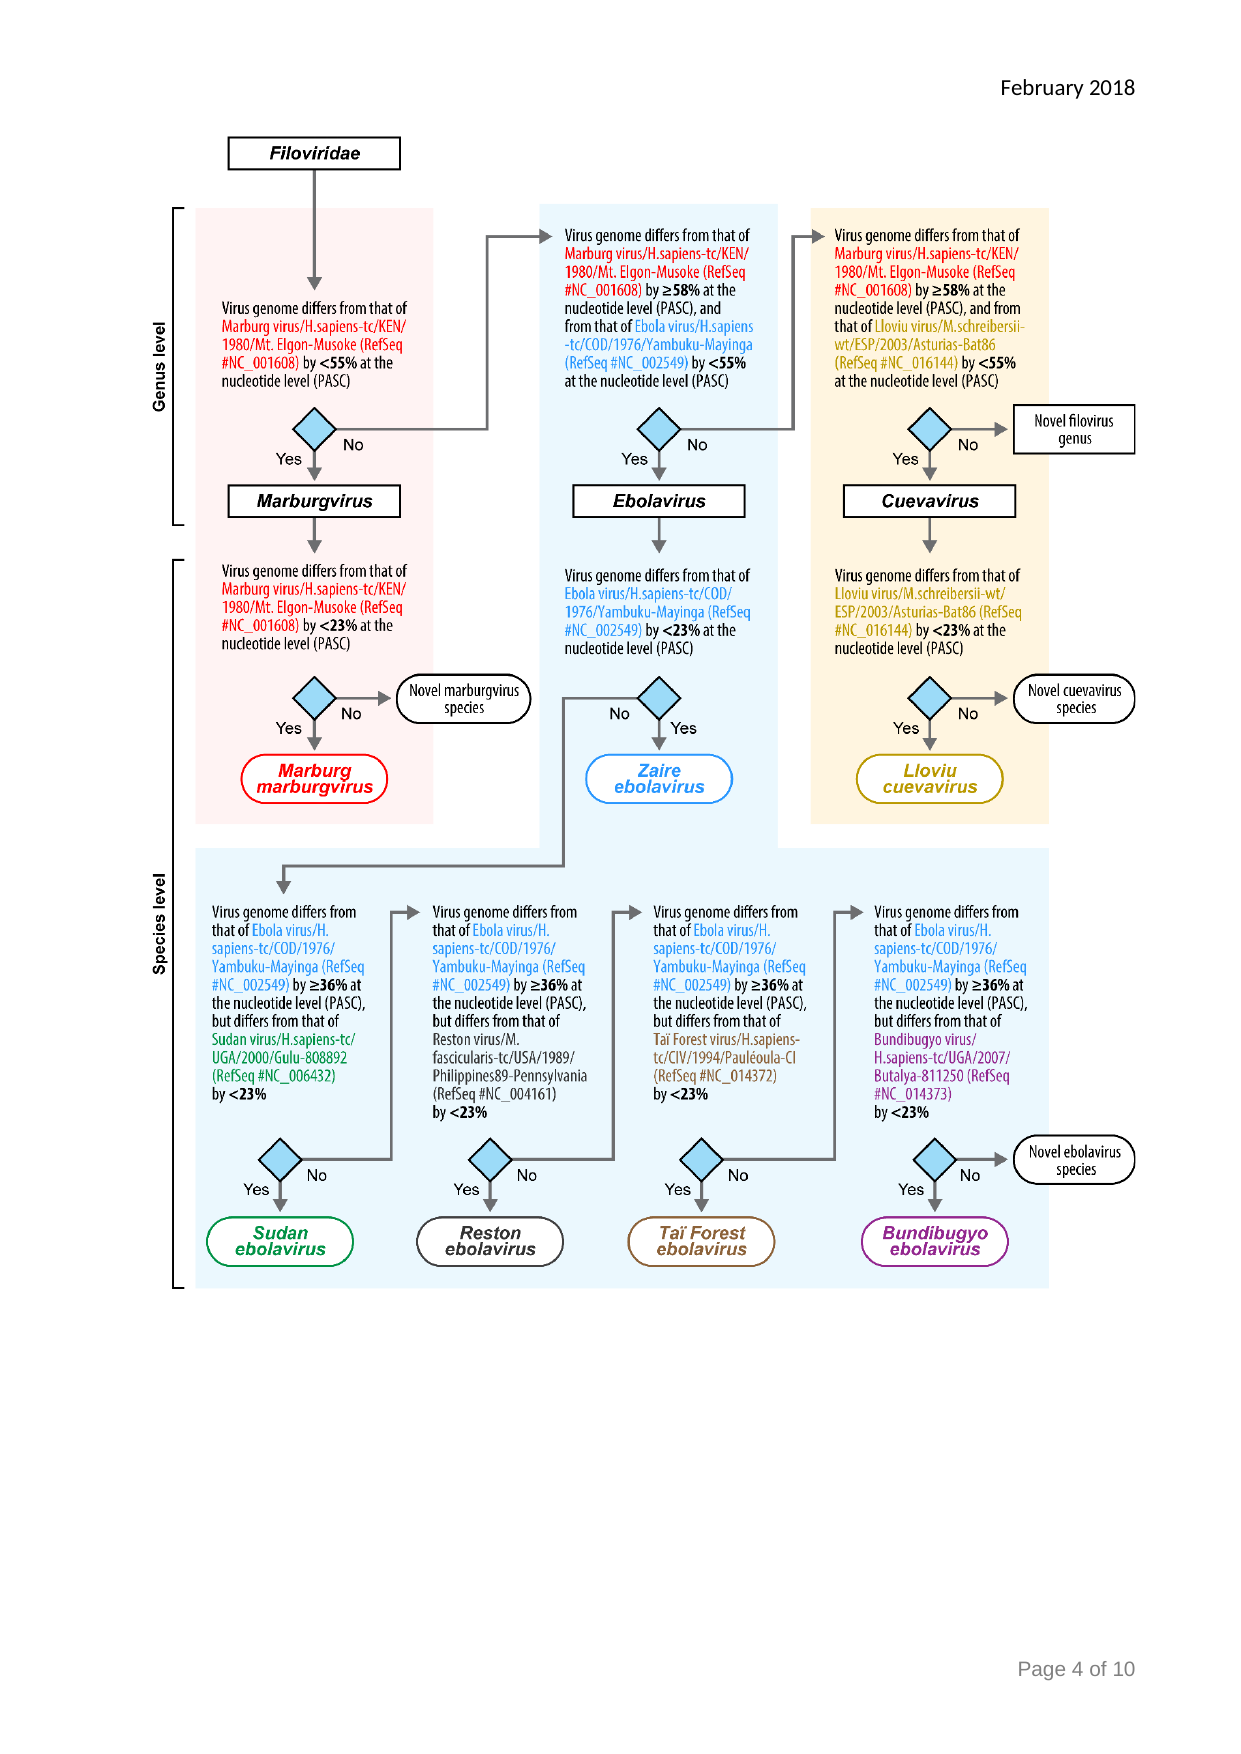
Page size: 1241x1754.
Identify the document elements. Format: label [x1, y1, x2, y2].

picture [150, 135, 1136, 1289]
